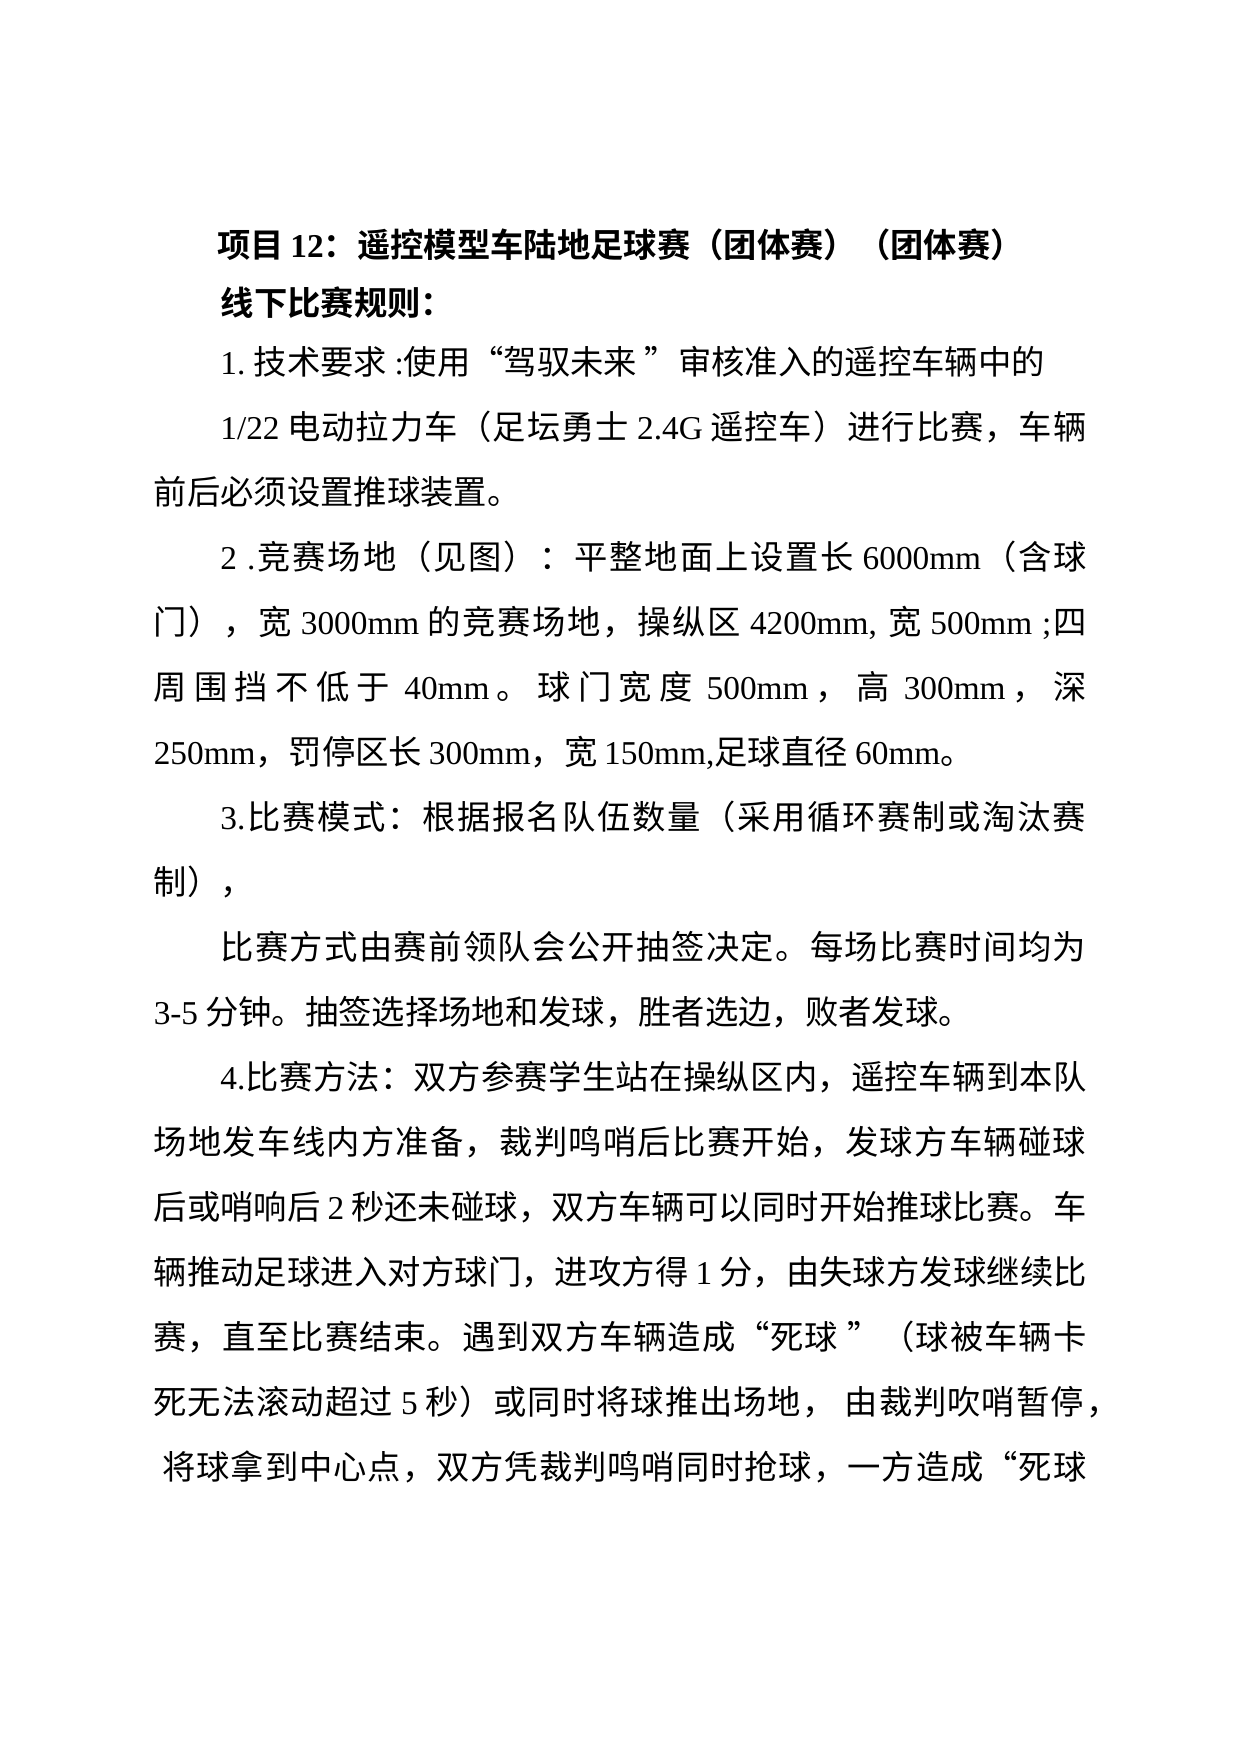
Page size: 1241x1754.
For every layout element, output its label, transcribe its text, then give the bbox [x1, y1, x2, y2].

list 技术要求 :使用“驾驭未来 ”审核准入的遥控车辆中的 [153, 327, 1087, 392]
text 项目12：遥控模型车陆地足球赛（团体赛）（团体赛） [153, 211, 1087, 269]
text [153, 1042, 1087, 1497]
text 比赛方式由赛前领队会公开抽签决定。每场比赛时间均为3-5分钟。抽签选择场地和发球，胜者选边，败者发球。 [153, 912, 1087, 1042]
text 1/22电动拉力车（足坛勇士2.4G遥控车）进行比赛，车辆前后必须设置推球装置。 [153, 392, 1087, 522]
text 线下比赛规则： [153, 269, 1087, 327]
text 2 .竞赛场地（见图）：平整地面上设置长6000mm（含球门），宽3000mm的竞赛场地，操纵区4200mm, 宽500mm ;四周围挡不低于40mm。球门宽度500mm，高300mm，深250mm，罚停区长300mm，宽150mm,足球直径 60mm。 [153, 522, 1087, 782]
text 3.比赛模式：根据报名队伍数量（采用循环赛制或淘汰赛制）， [153, 782, 1087, 912]
